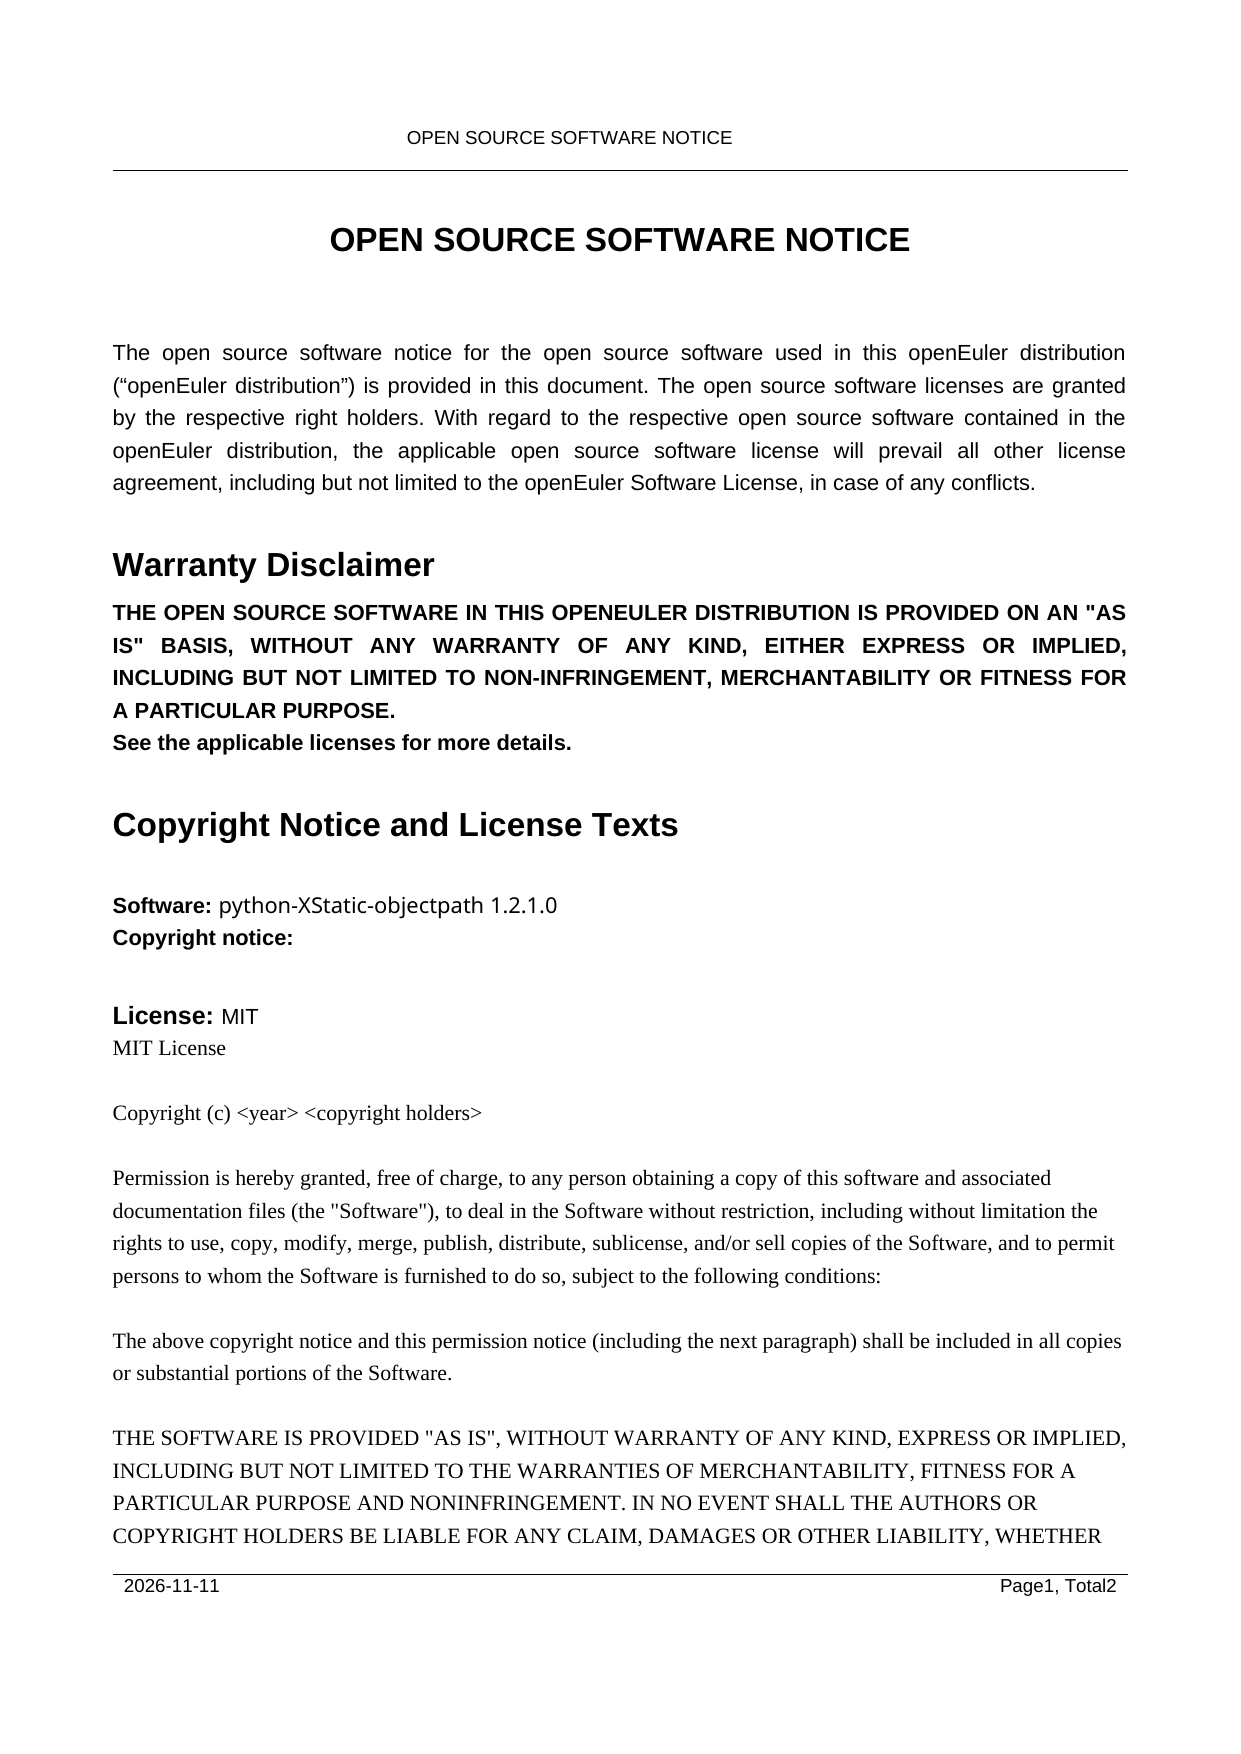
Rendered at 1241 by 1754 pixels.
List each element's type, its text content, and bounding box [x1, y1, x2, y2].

text The open source software notice for the open source software used in this openEuler distribution (“openEuler distribution”) is provided in this document. The open source software licenses are granted by the respective right holders. With regard to the respective open source software contained in the openEuler distribution, the applicable open source software license will prevail all other license agreement, including but not limited to the openEuler Software License, in case of any conflicts. [112, 336, 1128, 499]
text License: MIT [112, 999, 1128, 1031]
text THE OPEN SOURCE SOFTWARE IN THIS OPENEULER DISTRIBUTION IS PROVIDED ON AN "AS IS" BASIS, WITHOUT ANY WARRANTY OF ANY KIND, EITHER EXPRESS OR IMPLIED, INCLUDING BUT NOT LIMITED TO NON-INFRINGEMENT, MERCHANTABILITY OR FITNESS FOR A PARTICULAR PURPOSE. See the applicable licenses for more details. [112, 596, 1128, 759]
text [112, 1031, 1128, 1551]
text Copyright Notice and License Texts [112, 791, 1128, 856]
title Software: python-XStatic-objectpath 1.2.1.0 [112, 889, 1128, 921]
text Copyright notice: [112, 921, 1128, 954]
text OPEN SOURCE SOFTWARE NOTICE [112, 206, 1128, 271]
text Warranty Disclaimer [112, 531, 1128, 596]
